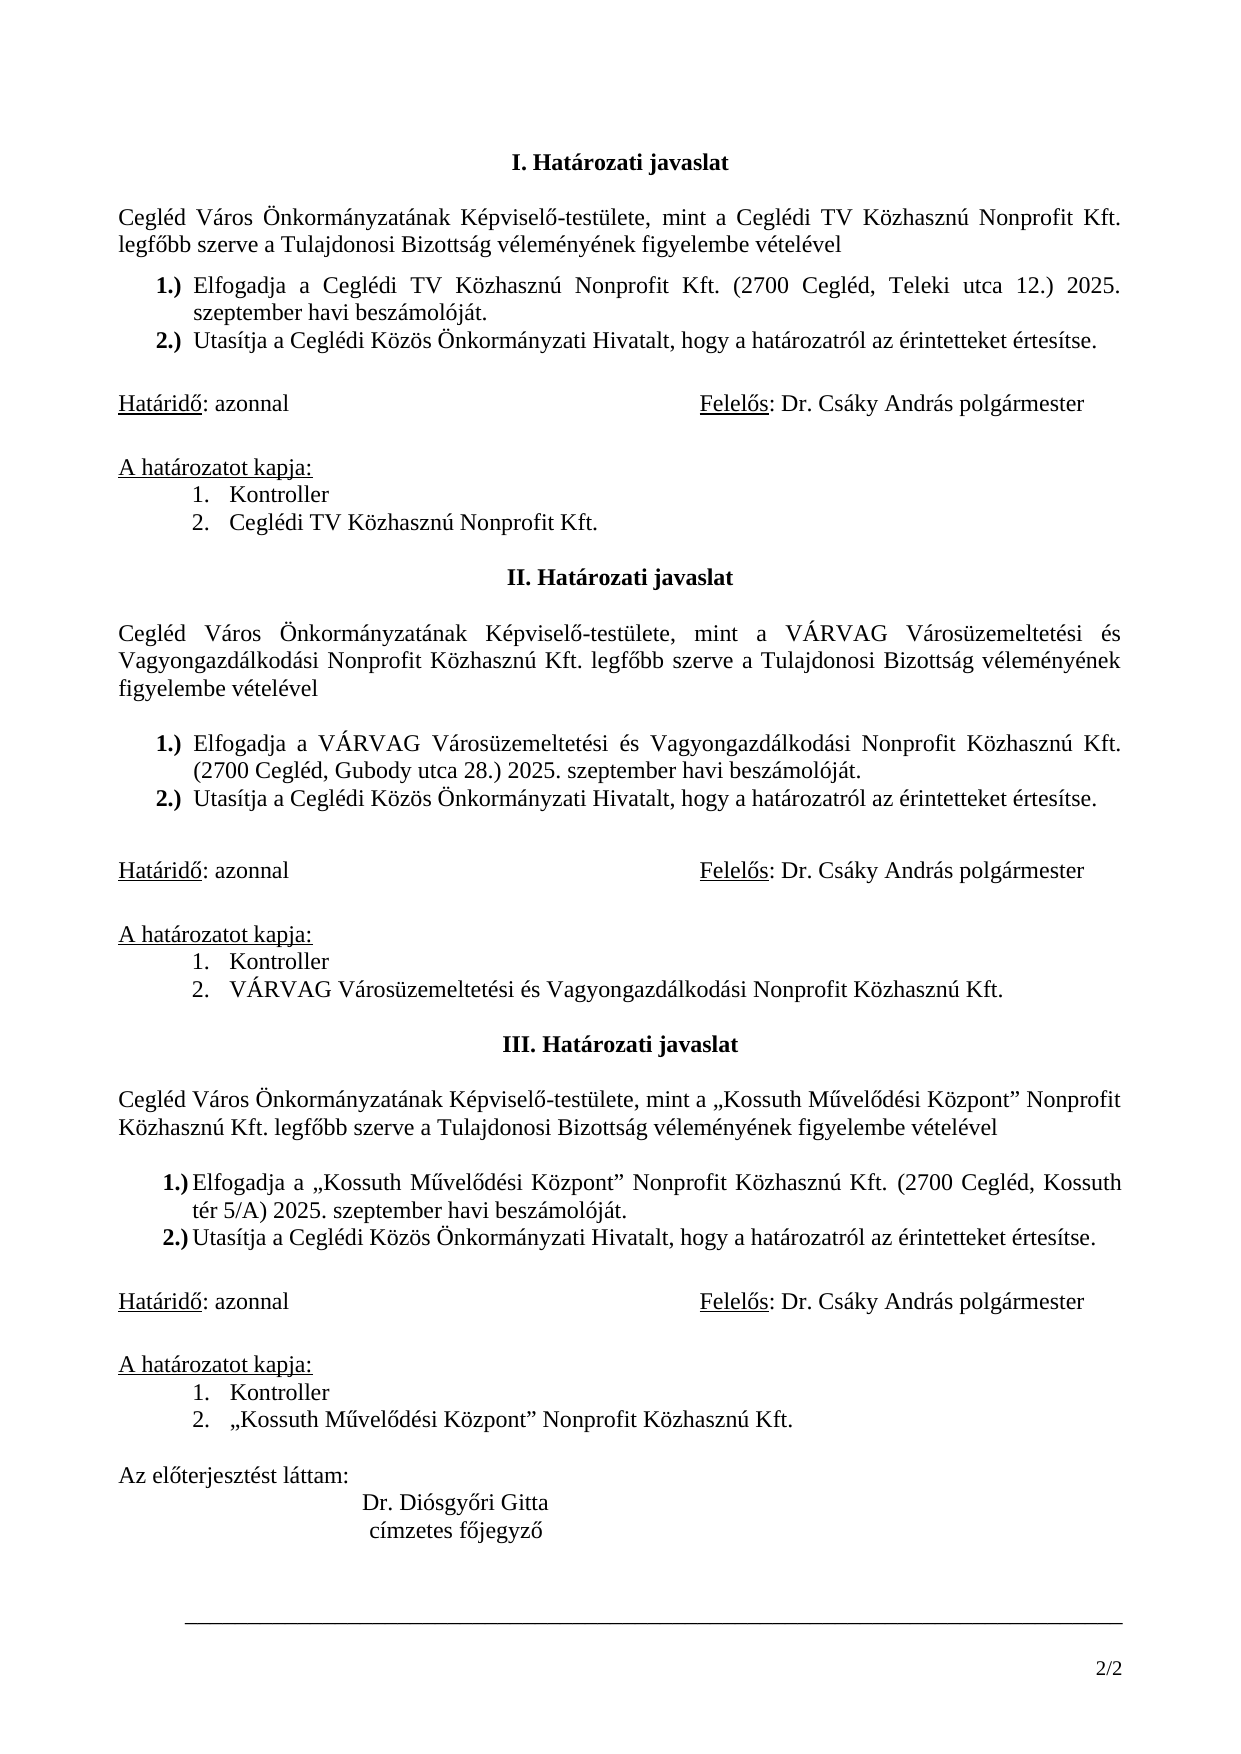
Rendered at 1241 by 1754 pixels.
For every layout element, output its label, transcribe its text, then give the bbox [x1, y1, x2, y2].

list Kontroller [192, 1378, 1122, 1406]
list Utasítja a Ceglédi Közös Önkormányzati Hivatalt, hogy a határozatról az érintetteket értesítse. [156, 784, 1122, 812]
text Cegléd Város Önkormányzatának Képviselő-testülete, mint a „Kossuth Művelődési Központ” Nonprofit Közhasznú Kft. legfőbb szerve a Tulajdonosi Bizottság véleményének figyelembe vételével [118, 1085, 1122, 1140]
text I. Határozati javaslat [118, 148, 1122, 175]
text III. Határozati javaslat [118, 1030, 1122, 1058]
text címzetes főjegyző [118, 1516, 1122, 1543]
text Dr. Diósgyőri Gitta [118, 1488, 1122, 1516]
text A határozatot kapja: [118, 919, 1122, 947]
text Az előterjesztést láttam: [118, 1461, 1122, 1488]
list „Kossuth Művelődési Központ” Nonprofit Közhasznú Kft. [192, 1406, 1122, 1433]
text A határozatot kapja: [118, 1350, 1122, 1378]
text A határozatot kapja: [118, 453, 1122, 481]
text II. Határozati javaslat [118, 563, 1122, 591]
text Határidő: azonnal Felelős: Dr. Csáky András polgármester [118, 1287, 1122, 1314]
text Cegléd Város Önkormányzatának Képviselő-testülete, mint a VÁRVAG Városüzemeltetési és Vagyongazdálkodási Nonprofit Közhasznú Kft. legfőbb szerve a Tulajdonosi Bizottság véleményének figyelembe vételével [118, 618, 1122, 701]
text Határidő: azonnal Felelős: Dr. Csáky András polgármester [118, 389, 1122, 417]
text Határidő: azonnal Felelős: Dr. Csáky András polgármester [118, 856, 1122, 884]
list Elfogadja a Ceglédi TV Közhasznú Nonprofit Kft. (2700 Cegléd, Teleki utca 12.) 2025. szeptember havi beszámolóját. [156, 271, 1122, 326]
list Kontroller [192, 481, 1122, 508]
list Kontroller [192, 947, 1122, 975]
list Utasítja a Ceglédi Közös Önkormányzati Hivatalt, hogy a határozatról az érintetteket értesítse. [162, 1223, 1122, 1251]
list Utasítja a Ceglédi Közös Önkormányzati Hivatalt, hogy a határozatról az érintetteket értesítse. [156, 326, 1122, 353]
list Elfogadja a VÁRVAG Városüzemeltetési és Vagyongazdálkodási Nonprofit Közhasznú Kft. (2700 Cegléd, Gubody utca 28.) 2025. szeptember havi beszámolóját. [156, 729, 1122, 784]
text Cegléd Város Önkormányzatának Képviselő-testülete, mint a Ceglédi TV Közhasznú Nonprofit Kft. legfőbb szerve a Tulajdonosi Bizottság véleményének figyelembe vételével [118, 203, 1122, 258]
list Elfogadja a „Kossuth Művelődési Központ” Nonprofit Közhasznú Kft. (2700 Cegléd, Kossuth tér 5/A) 2025. szeptember havi beszámolóját. [162, 1168, 1122, 1223]
list Ceglédi TV Közhasznú Nonprofit Kft. [192, 508, 1122, 536]
list VÁRVAG Városüzemeltetési és Vagyongazdálkodási Nonprofit Közhasznú Kft. [192, 975, 1122, 1002]
